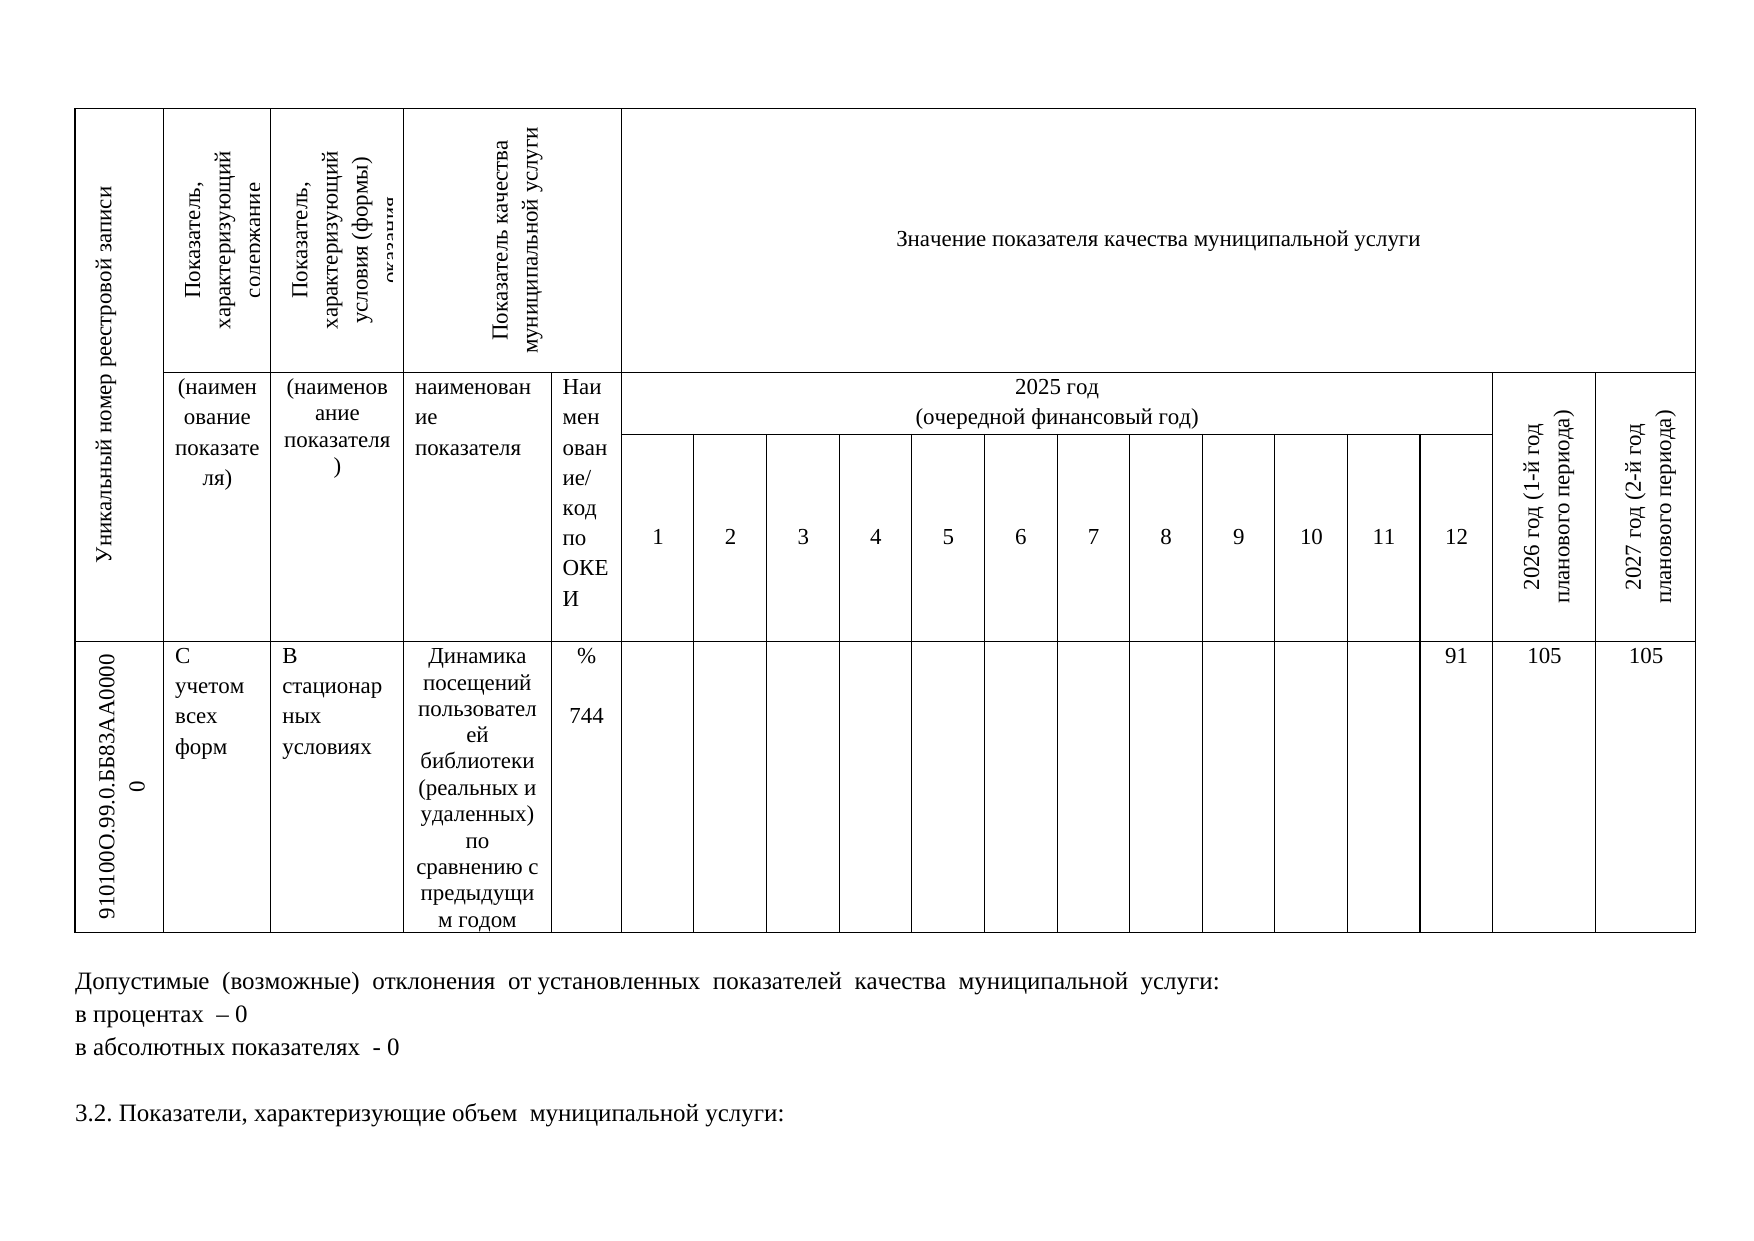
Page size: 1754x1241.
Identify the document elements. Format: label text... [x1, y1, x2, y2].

text Допустимые (возможные) отклонения от установленных показателей качества муниципальной услуги: [75, 966, 1679, 995]
table_cell 2027 год (2-й год планового периода) [1596, 373, 1695, 641]
table_cell С учетом всех форм [164, 642, 270, 932]
table_cell Наименование/ код по ОКЕИ [552, 373, 621, 641]
table_cell [912, 642, 984, 932]
table_cell 12 [1421, 435, 1492, 641]
table_cell [694, 642, 766, 932]
table_cell 910100О.99.0.ББ83АА00000 [76, 642, 163, 932]
table_cell 2025 год (очередной финансовый год) [622, 373, 1492, 434]
table_cell В стационарных условиях [271, 642, 403, 932]
table_cell [1130, 642, 1202, 932]
table_cell 3 [767, 435, 839, 641]
table_cell 91 [1421, 642, 1492, 932]
table_header Уникальный номер реестровой записи [76, 109, 163, 641]
table_cell [1275, 642, 1347, 932]
text в абсолютных показателях - 0 [75, 1032, 1679, 1061]
table_cell (наименование показателя) [164, 373, 270, 641]
table_cell 2026 год (1-й год планового периода) [1493, 373, 1595, 641]
table_cell [767, 642, 839, 932]
table_cell 6 [985, 435, 1057, 641]
table_cell 11 [1348, 435, 1419, 641]
table_cell 4 [840, 435, 911, 641]
table_cell 5 [912, 435, 984, 641]
table_header Показатель, характеризующий содержание муниципальной услуги [164, 109, 270, 372]
table_cell 2 [694, 435, 766, 641]
table_cell Динамика посещений пользователей библиотеки (реальных и удаленных) по сравнению с предыдущим годом [404, 642, 551, 932]
table_cell 105 [1493, 642, 1595, 932]
table_cell 9 [1203, 435, 1274, 641]
table_cell [985, 642, 1057, 932]
text 3.2. Показатели, характеризующие объем муниципальной услуги: [75, 1098, 1679, 1127]
table_cell % 744 [552, 642, 621, 932]
table_cell [1348, 642, 1419, 932]
table_cell (наименование показателя) [271, 373, 403, 641]
table_header Показатель качества муниципальной услуги [404, 109, 621, 372]
table_cell [622, 642, 693, 932]
table_cell [1203, 642, 1274, 932]
table_cell 1 [622, 435, 693, 641]
table_header Показатель, характеризующий условия (формы) оказания государственной услуги [271, 109, 403, 372]
table_cell 10 [1275, 435, 1347, 641]
table_cell [1058, 642, 1129, 932]
table_cell [840, 642, 911, 932]
text в процентах – 0 [75, 999, 1679, 1028]
table_cell 8 [1130, 435, 1202, 641]
table_header Значение показателя качества муниципальной услуги [622, 109, 1695, 372]
table_cell 105 [1596, 642, 1695, 932]
table_cell 7 [1058, 435, 1129, 641]
table_cell наименование показателя [404, 373, 551, 641]
